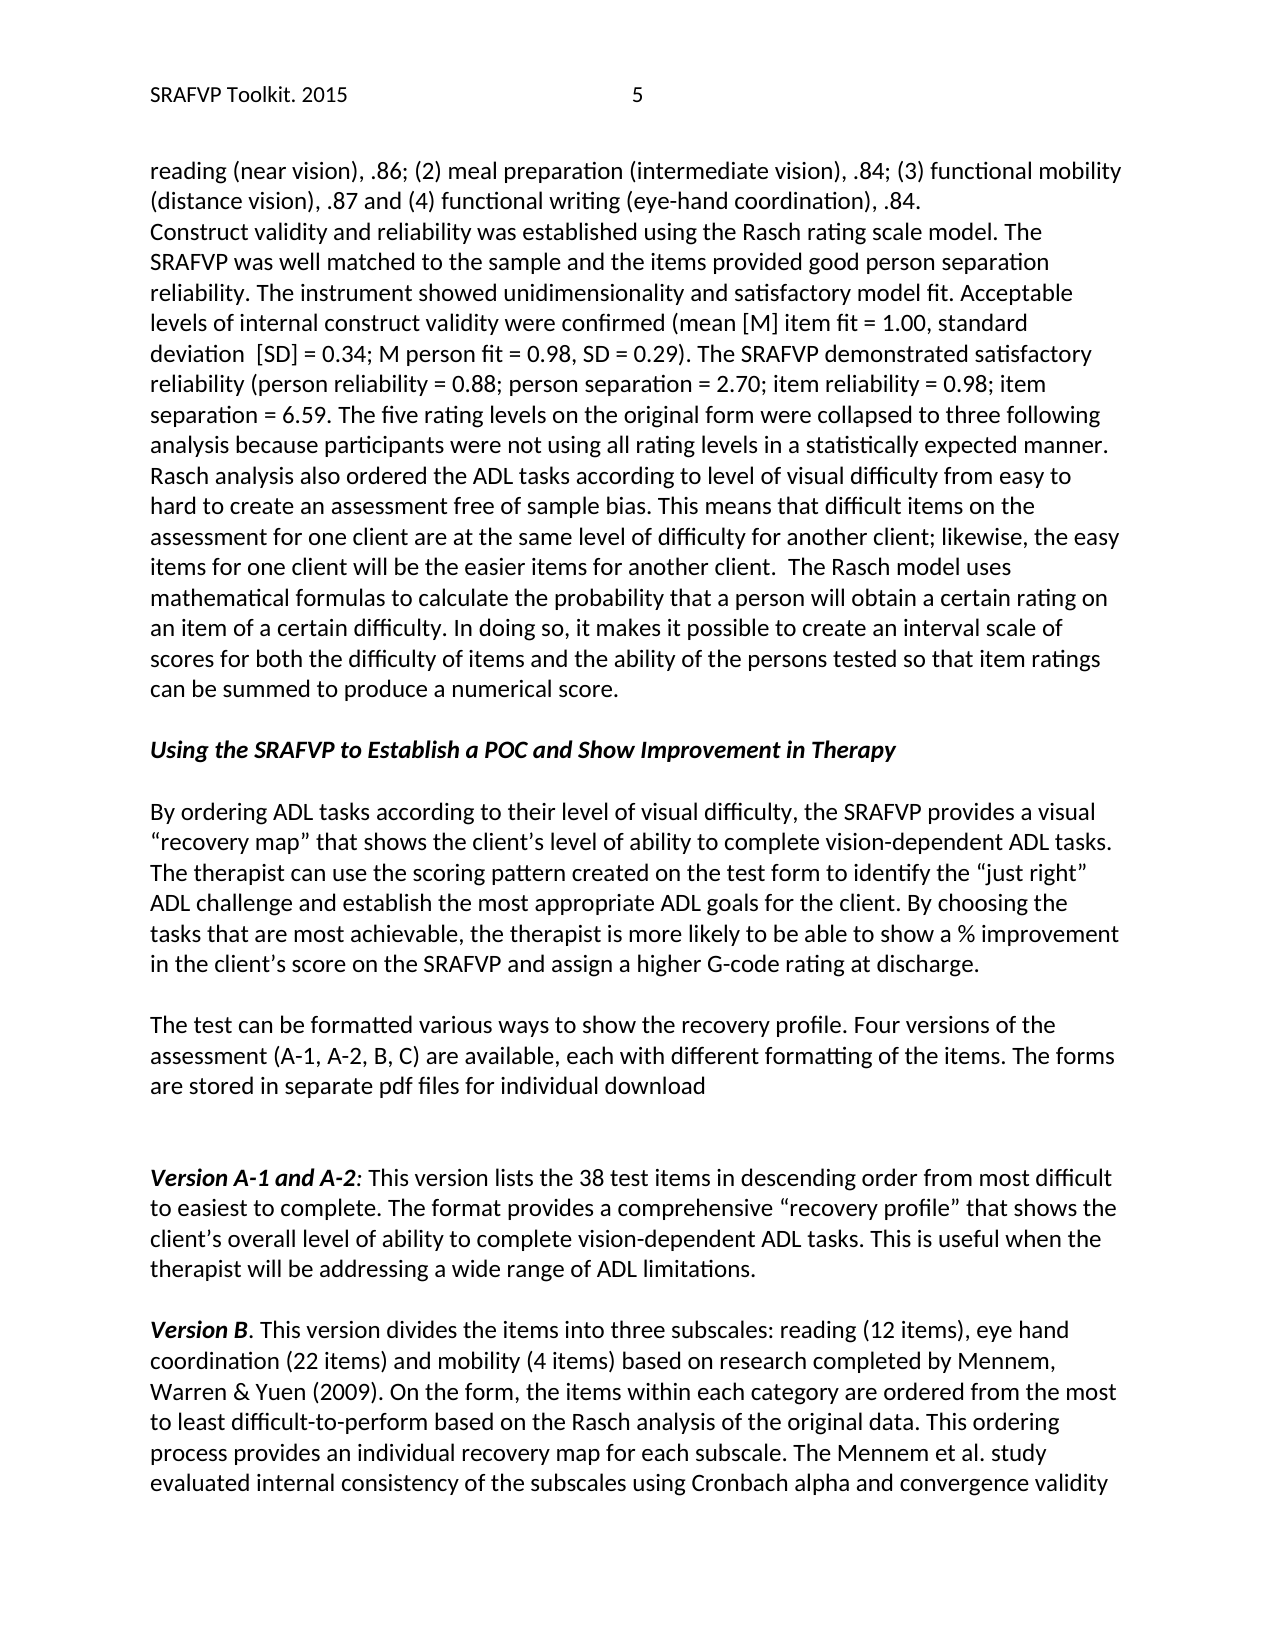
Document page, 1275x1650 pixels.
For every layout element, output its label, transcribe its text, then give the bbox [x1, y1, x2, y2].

text The test can be formatted various ways to show the recovery profile. Four versions of the assessment (A-1, A-2, B, C) are available, each with different formatting of the items. The forms are stored in separate pdf files for individual download [150, 1009, 1125, 1101]
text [150, 155, 1125, 216]
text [150, 1314, 1125, 1498]
text By ordering ADL tasks according to their level of visual difficulty, the SRAFVP provides a visual “recovery map” that shows the client’s level of ability to complete vision-dependent ADL tasks. The therapist can use the scoring pattern created on the test form to identify the “just right” ADL challenge and establish the most appropriate ADL goals for the client. By choosing the tasks that are most achievable, the therapist is more likely to be able to show a % improvement in the client’s score on the SRAFVP and assign a higher G-code rating at discharge. [150, 796, 1125, 979]
text Construct validity and reliability was established using the Rasch rating scale model. The SRAFVP was well matched to the sample and the items provided good person separation reliability. The instrument showed unidimensionality and satisfactory model fit. Acceptable levels of internal construct validity were confirmed (mean [M] item fit = 1.00, standard deviation [SD] = 0.34; M person fit = 0.98, SD = 0.29). The SRAFVP demonstrated satisfactory reliability (person reliability = 0.88; person separation = 2.70; item reliability = 0.98; item separation = 6.59. The five rating levels on the original form were collapsed to three following analysis because participants were not using all rating levels in a statistically expected manner. Rasch analysis also ordered the ADL tasks according to level of visual difficulty from easy to hard to create an assessment free of sample bias. This means that difficult items on the assessment for one client are at the same level of difficulty for another client; likewise, the easy items for one client will be the easier items for another client. The Rasch model uses mathematical formulas to calculate the probability that a person will obtain a certain rating on an item of a certain difficulty. In doing so, it makes it possible to create an interval scale of scores for both the difficulty of items and the ability of the persons tested so that item ratings can be summed to produce a numerical score. [150, 216, 1125, 704]
text Version A-1 and A-2: This version lists the 38 test items in descending order from most difficult to easiest to complete. The format provides a comprehensive “recovery profile” that shows the client’s overall level of ability to complete vision-dependent ADL tasks. This is useful when the therapist will be addressing a wide range of ADL limitations. [150, 1162, 1125, 1284]
text Using the SRAFVP to Establish a POC and Show Improvement in Therapy [150, 735, 1125, 765]
